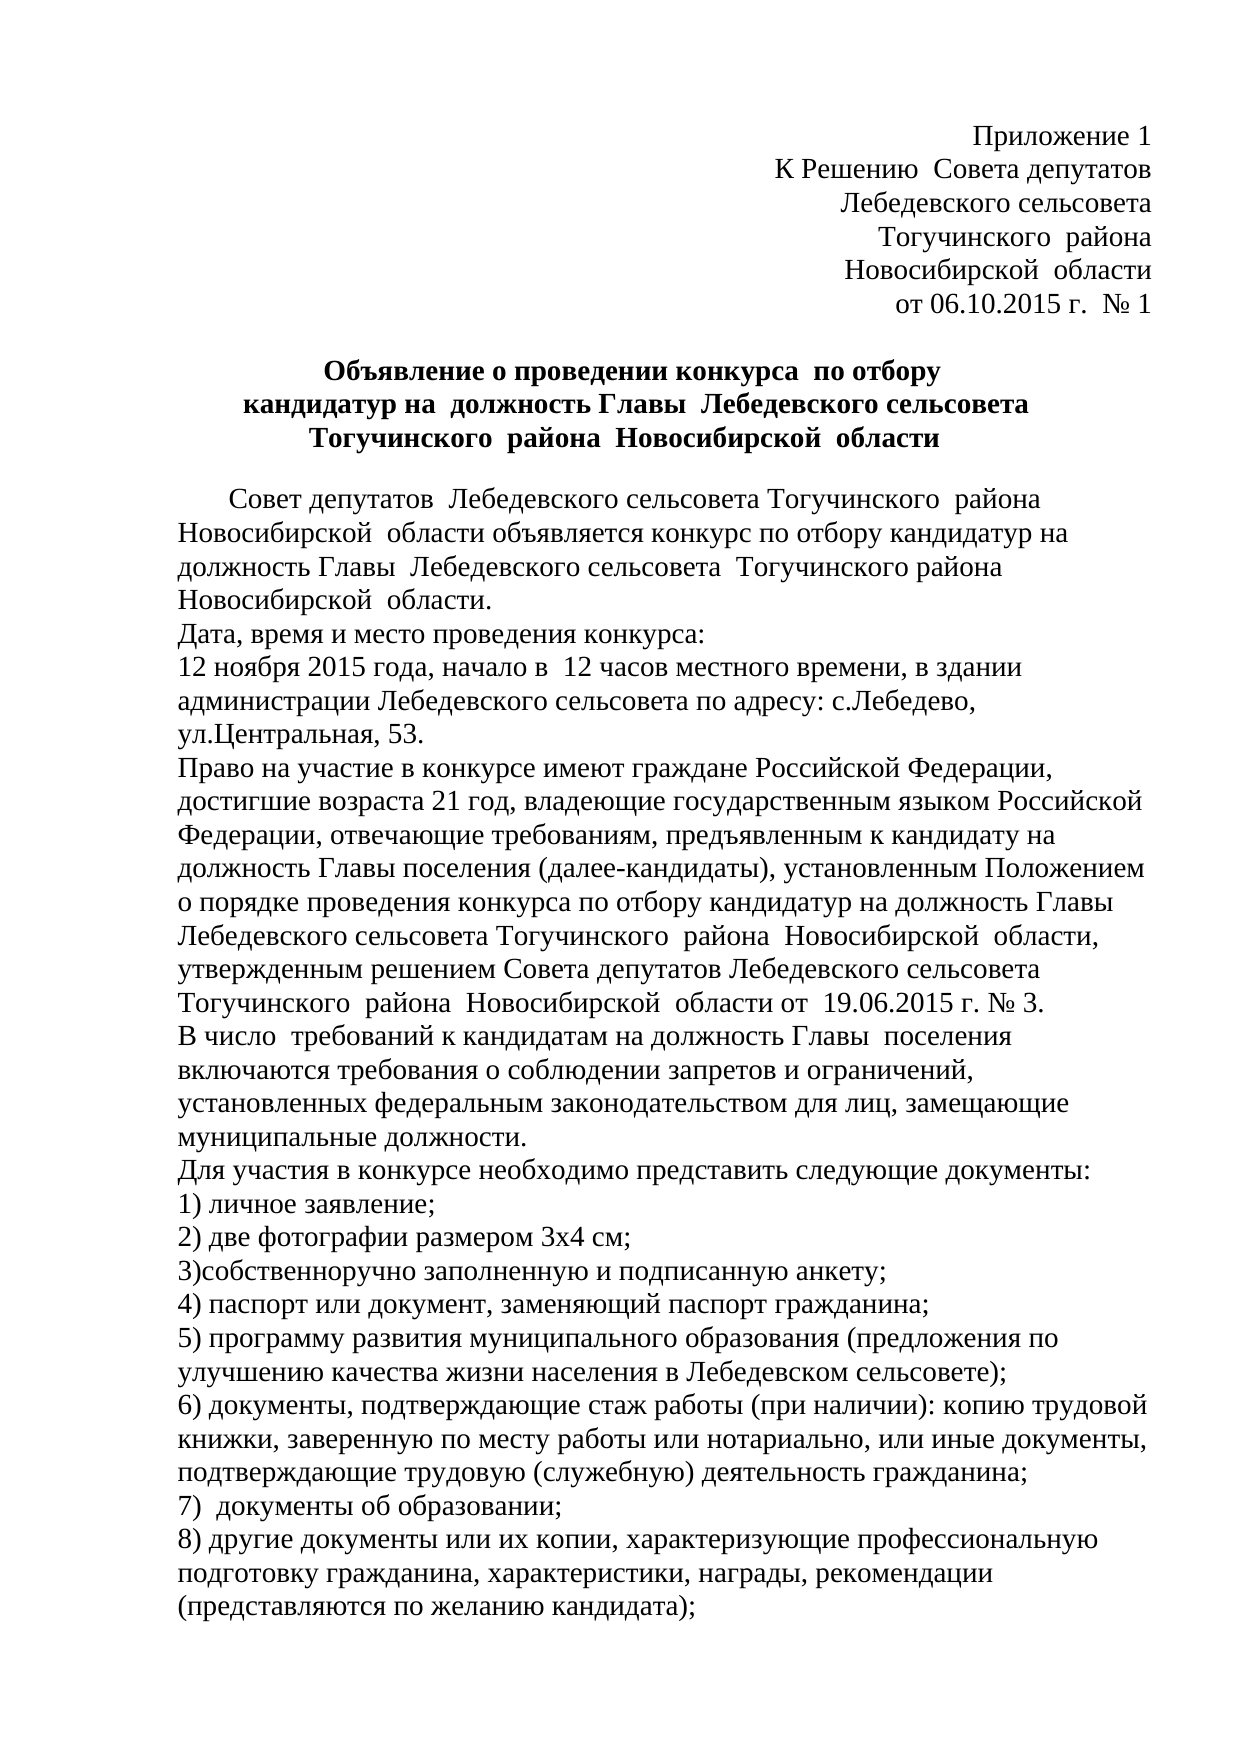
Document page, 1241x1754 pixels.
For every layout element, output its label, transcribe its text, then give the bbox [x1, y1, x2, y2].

text 8) другие документы или их копии, характеризующие профессиональную подготовку гражданина, характеристики, награды, рекомендации (представляются по желанию кандидата); [177, 1521, 1152, 1622]
text от 06.10.2015 г. № 1 [177, 286, 1152, 319]
text Для участия в конкурсе необходимо представить следующие документы: [177, 1152, 1152, 1186]
text 2) две фотографии размером 3х4 см; [177, 1219, 1152, 1253]
text Новосибирской области [177, 252, 1152, 286]
text Тогучинского района Новосибирской области [177, 420, 1152, 453]
text кандидатур на должность Главы Лебедевского сельсовета [177, 386, 1152, 420]
text Право на участие в конкурсе имеют граждане Российской Федерации, достигшие возраста 21 год, владеющие государственным языком Российской Федерации, отвечающие требованиям, предъявленным к кандидату на должность Главы поселения (далее-кандидаты), установленным Положением о порядке проведения конкурса по отбору кандидатур на должность Главы Лебедевского сельсовета Тогучинского района Новосибирской области, утвержденным решением Совета депутатов Лебедевского сельсовета Тогучинского района Новосибирской области от 19.06.2015 г. № 3. [177, 750, 1152, 1018]
text Тогучинского района [177, 219, 1152, 252]
text Приложение 1 [177, 118, 1152, 152]
text 12 ноября 2015 года, начало в 12 часов местного времени, в здании администрации Лебедевского сельсовета по адресу: с.Лебедево, ул.Центральная, 53. [177, 649, 1152, 750]
text Объявление о проведении конкурса по отбору [177, 353, 1152, 386]
text Совет депутатов Лебедевского сельсовета Тогучинского района Новосибирской области объявляется конкурс по отбору кандидатур на должность Главы Лебедевского сельсовета Тогучинского района Новосибирской области. [177, 482, 1152, 616]
text К Решению Совета депутатов [177, 152, 1152, 185]
text 5) программу развития муниципального образования (предложения по улучшению качества жизни населения в Лебедевском сельсовете); [177, 1320, 1152, 1387]
text Лебедевского сельсовета [177, 185, 1152, 219]
text 3)собственноручно заполненную и подписанную анкету; [177, 1253, 1152, 1287]
text 7) документы об образовании; [177, 1488, 1152, 1521]
text 4) паспорт или документ, заменяющий паспорт гражданина; [177, 1287, 1152, 1320]
text 1) личное заявление; [177, 1186, 1152, 1219]
text 6) документы, подтверждающие стаж работы (при наличии): копию трудовой книжки, заверенную по месту работы или нотариально, или иные документы, подтверждающие трудовую (служебную) деятельность гражданина; [177, 1387, 1152, 1488]
text В число требований к кандидатам на должность Главы поселения включаются требования о соблюдении запретов и ограничений, установленных федеральным законодательством для лиц, замещающие муниципальные должности. [177, 1018, 1152, 1152]
text Дата, время и место проведения конкурса: [177, 616, 1152, 649]
